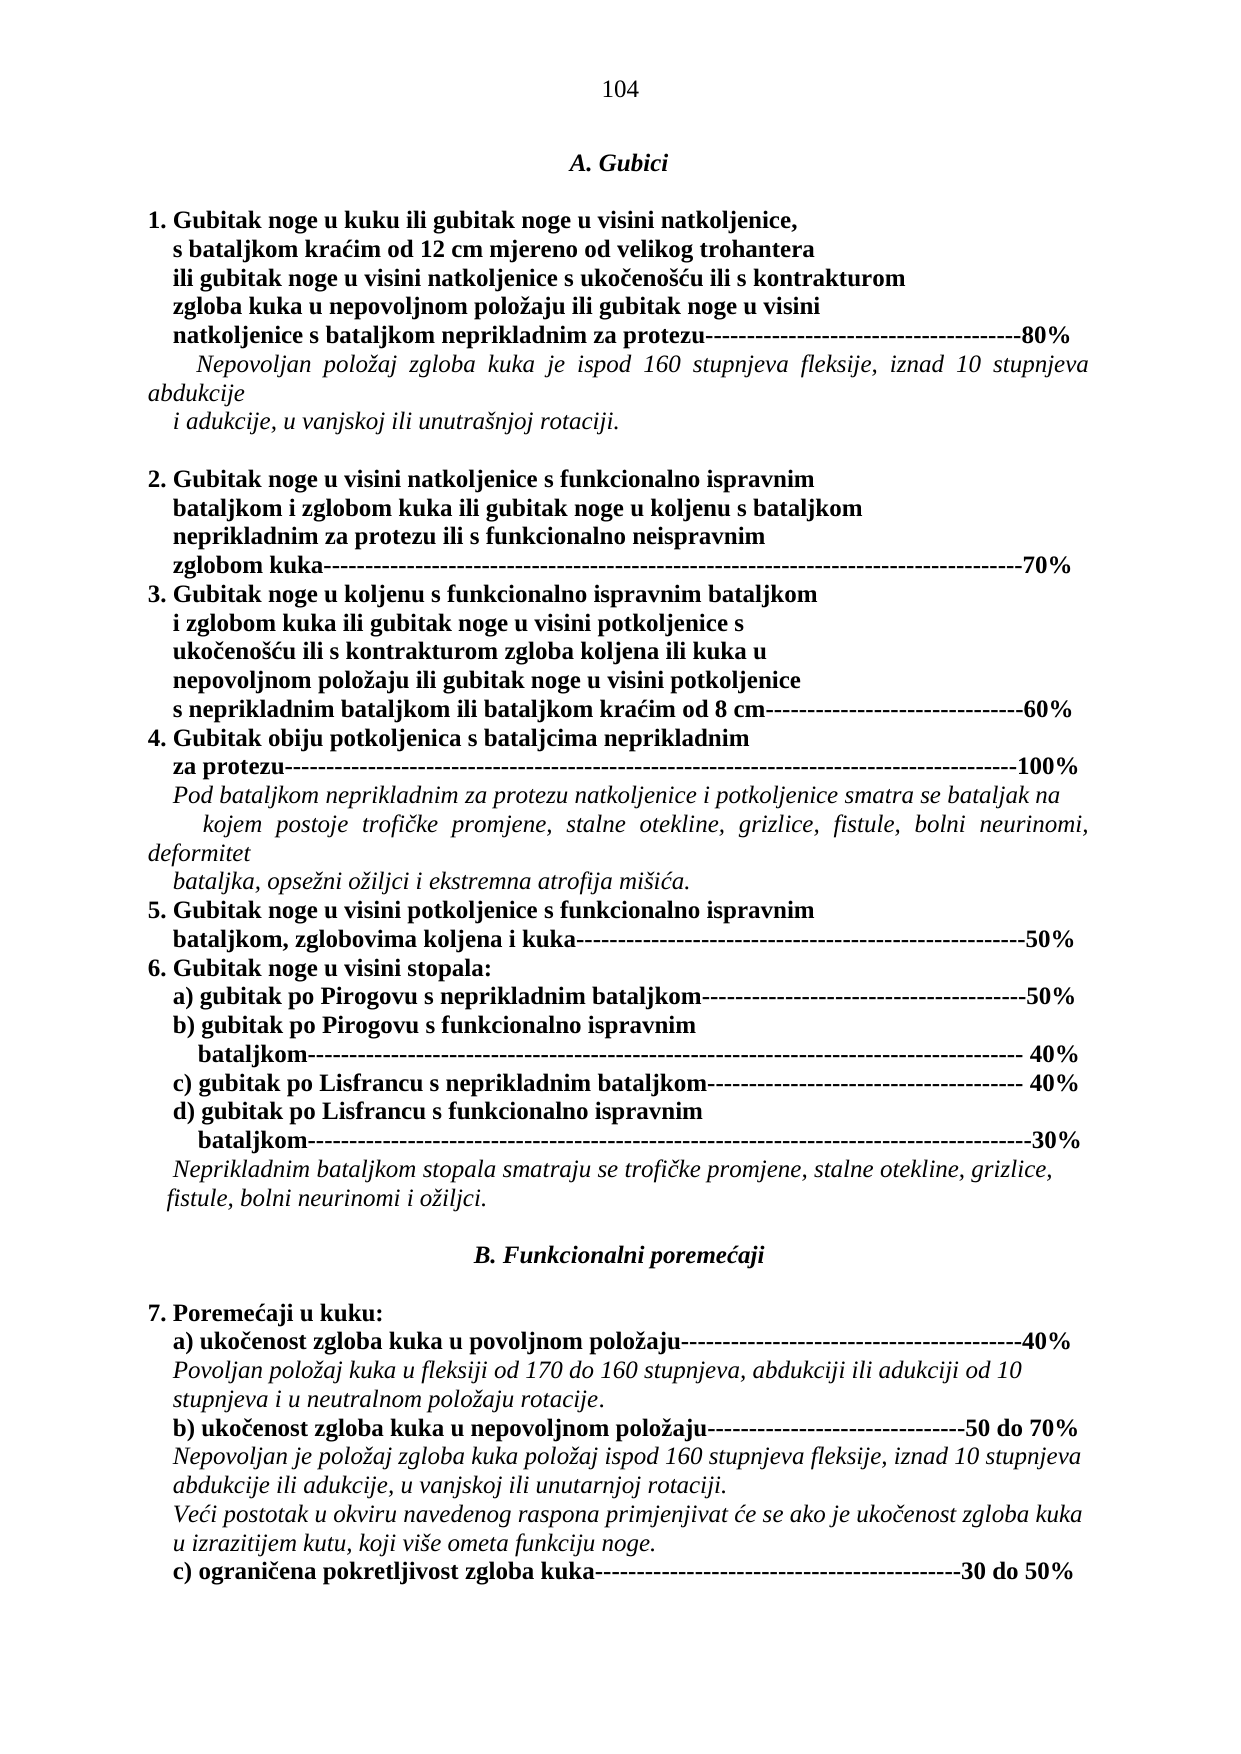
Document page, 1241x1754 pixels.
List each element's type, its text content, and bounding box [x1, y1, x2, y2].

text b) ukočenost zgloba kuka u nepovoljnom položaju-------------------------------50 do 70% [148, 1413, 1093, 1441]
text u izrazitijem kutu, koji više ometa funkciju noge. [148, 1528, 1093, 1556]
text a) gubitak po Pirogovu s neprikladnim bataljkom---------------------------------------50% [148, 981, 1093, 1010]
text 4. Gubitak obiju potkoljenica s bataljcima neprikladnim [148, 723, 1093, 751]
text bataljkom i zglobom kuka ili gubitak noge u koljenu s bataljkom [148, 493, 1093, 521]
text i zglobom kuka ili gubitak noge u visini potkoljenice s [148, 608, 1093, 636]
text 2. Gubitak noge u visini natkoljenice s funkcionalno ispravnim [148, 464, 1093, 493]
text bataljkom, zglobovima koljena i kuka------------------------------------------------------50% [148, 924, 1093, 953]
text 7. Poremećaji u kuku: [148, 1298, 1093, 1326]
text ili gubitak noge u visini natkoljenice s ukočenošću ili s kontrakturom [148, 263, 1093, 291]
text 3. Gubitak noge u koljenu s funkcionalno ispravnim bataljkom [148, 579, 1093, 608]
text Povoljan položaj kuka u fleksiji od 170 do 160 stupnjeva, abdukciji ili adukciji od 10 [148, 1355, 1093, 1384]
text 6. Gubitak noge u visini stopala: [148, 953, 1093, 981]
text kojem postoje trofičke promjene, stalne otekline, grizlice, fistule, bolni neurinomi, deformitet [148, 809, 1093, 866]
text B. Funkcionalni poremećaji [148, 1240, 1093, 1269]
text bataljkom-------------------------------------------------------------------------------------- 40% [148, 1039, 1093, 1068]
text s neprikladnim bataljkom ili bataljkom kraćim od 8 cm-------------------------------60% [148, 694, 1093, 723]
text natkoljenice s bataljkom neprikladnim za protezu--------------------------------------80% [148, 320, 1093, 349]
text bataljkom---------------------------------------------------------------------------------------30% [148, 1125, 1093, 1154]
text i adukcije, u vanjskoj ili unutrašnjoj rotaciji. [148, 406, 1093, 435]
text nepovoljnom položaju ili gubitak noge u visini potkoljenice [148, 665, 1093, 694]
text d) gubitak po Lisfrancu s funkcionalno ispravnim [148, 1096, 1093, 1125]
text 1. Gubitak noge u kuku ili gubitak noge u visini natkoljenice, [148, 205, 1093, 234]
text za protezu----------------------------------------------------------------------------------------100% [148, 751, 1093, 780]
text Nepovoljan je položaj zgloba kuka položaj ispod 160 stupnjeva fleksije, iznad 10 stupnjeva [148, 1441, 1093, 1470]
text c) gubitak po Lisfrancu s neprikladnim bataljkom-------------------------------------- 40% [148, 1068, 1093, 1096]
text bataljka, opsežni ožiljci i ekstremna atrofija mišića. [148, 866, 1093, 895]
text zglobom kuka------------------------------------------------------------------------------------70% [148, 550, 1093, 579]
text b) gubitak po Pirogovu s funkcionalno ispravnim [148, 1010, 1093, 1039]
text Nepovoljan položaj zgloba kuka je ispod 160 stupnjeva fleksije, iznad 10 stupnjeva abdukcije [148, 349, 1093, 406]
text 5. Gubitak noge u visini potkoljenice s funkcionalno ispravnim [148, 895, 1093, 924]
text zgloba kuka u nepovoljnom položaju ili gubitak noge u visini [148, 291, 1093, 320]
text neprikladnim za protezu ili s funkcionalno neispravnim [148, 521, 1093, 550]
text Pod bataljkom neprikladnim za protezu natkoljenice i potkoljenice smatra se bataljak na [148, 780, 1093, 809]
text c) ograničena pokretljivost zgloba kuka--------------------------------------------30 do 50% [148, 1556, 1093, 1585]
text Neprikladnim bataljkom stopala smatraju se trofičke promjene, stalne otekline, grizlice, [148, 1154, 1093, 1183]
text A. Gubici [148, 148, 1093, 176]
text s bataljkom kraćim od mjereno od velikog trohantera [148, 234, 1093, 263]
text stupnjeva i u neutralnom položaju rotacije. [148, 1384, 1093, 1413]
text ukočenošću ili s kontrakturom zgloba koljena ili kuka u [148, 636, 1093, 665]
text Veći postotak u okviru navedenog raspona primjenjivat će se ako je ukočenost zgloba kuka [148, 1499, 1093, 1528]
text abdukcije ili adukcije, u vanjskoj ili unutarnjoj rotaciji. [148, 1470, 1093, 1499]
text fistule, bolni neurinomi i ožiljci. [148, 1183, 1093, 1211]
text a) ukočenost zgloba kuka u povoljnom položaju-----------------------------------------40% [148, 1326, 1093, 1355]
